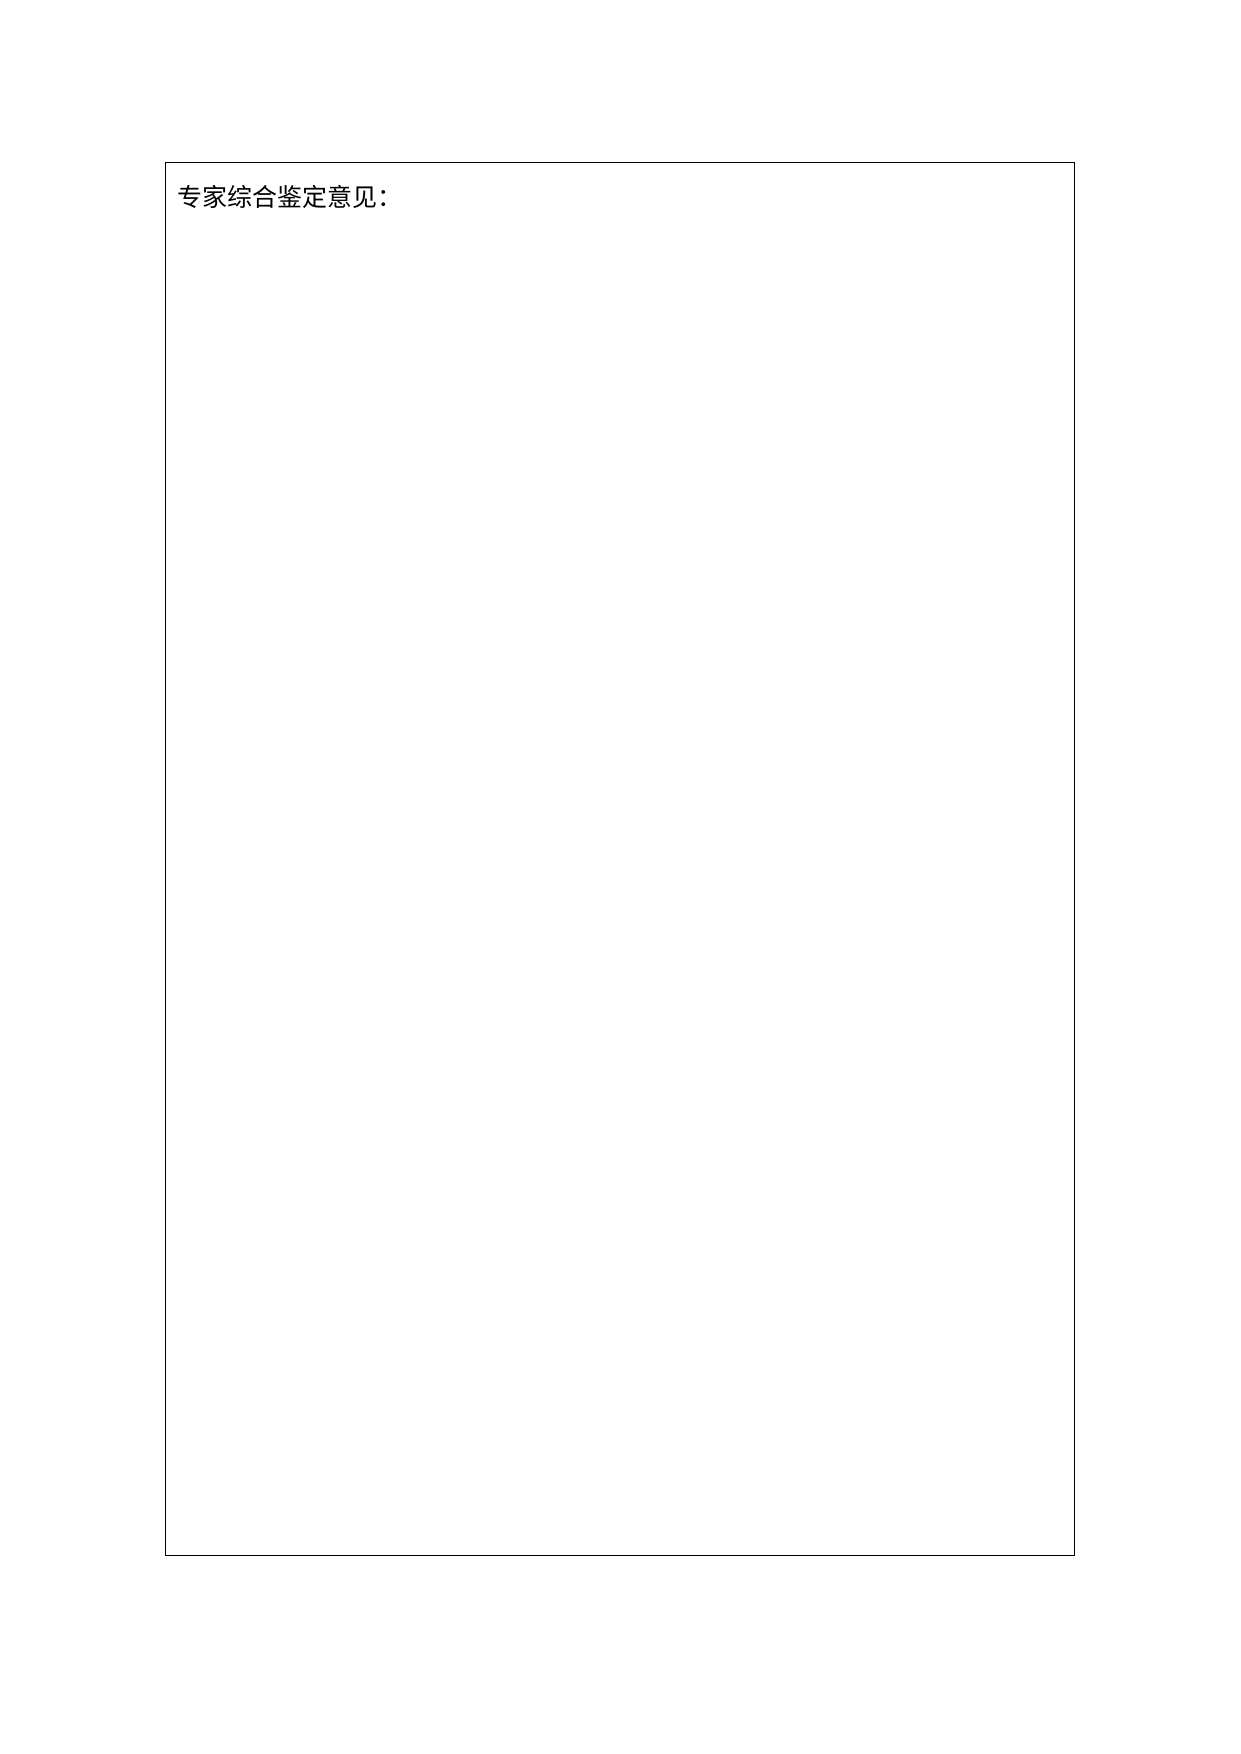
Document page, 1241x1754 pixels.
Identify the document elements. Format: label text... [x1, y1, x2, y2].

table_header 专家综合鉴定意见： [166, 163, 1074, 1555]
